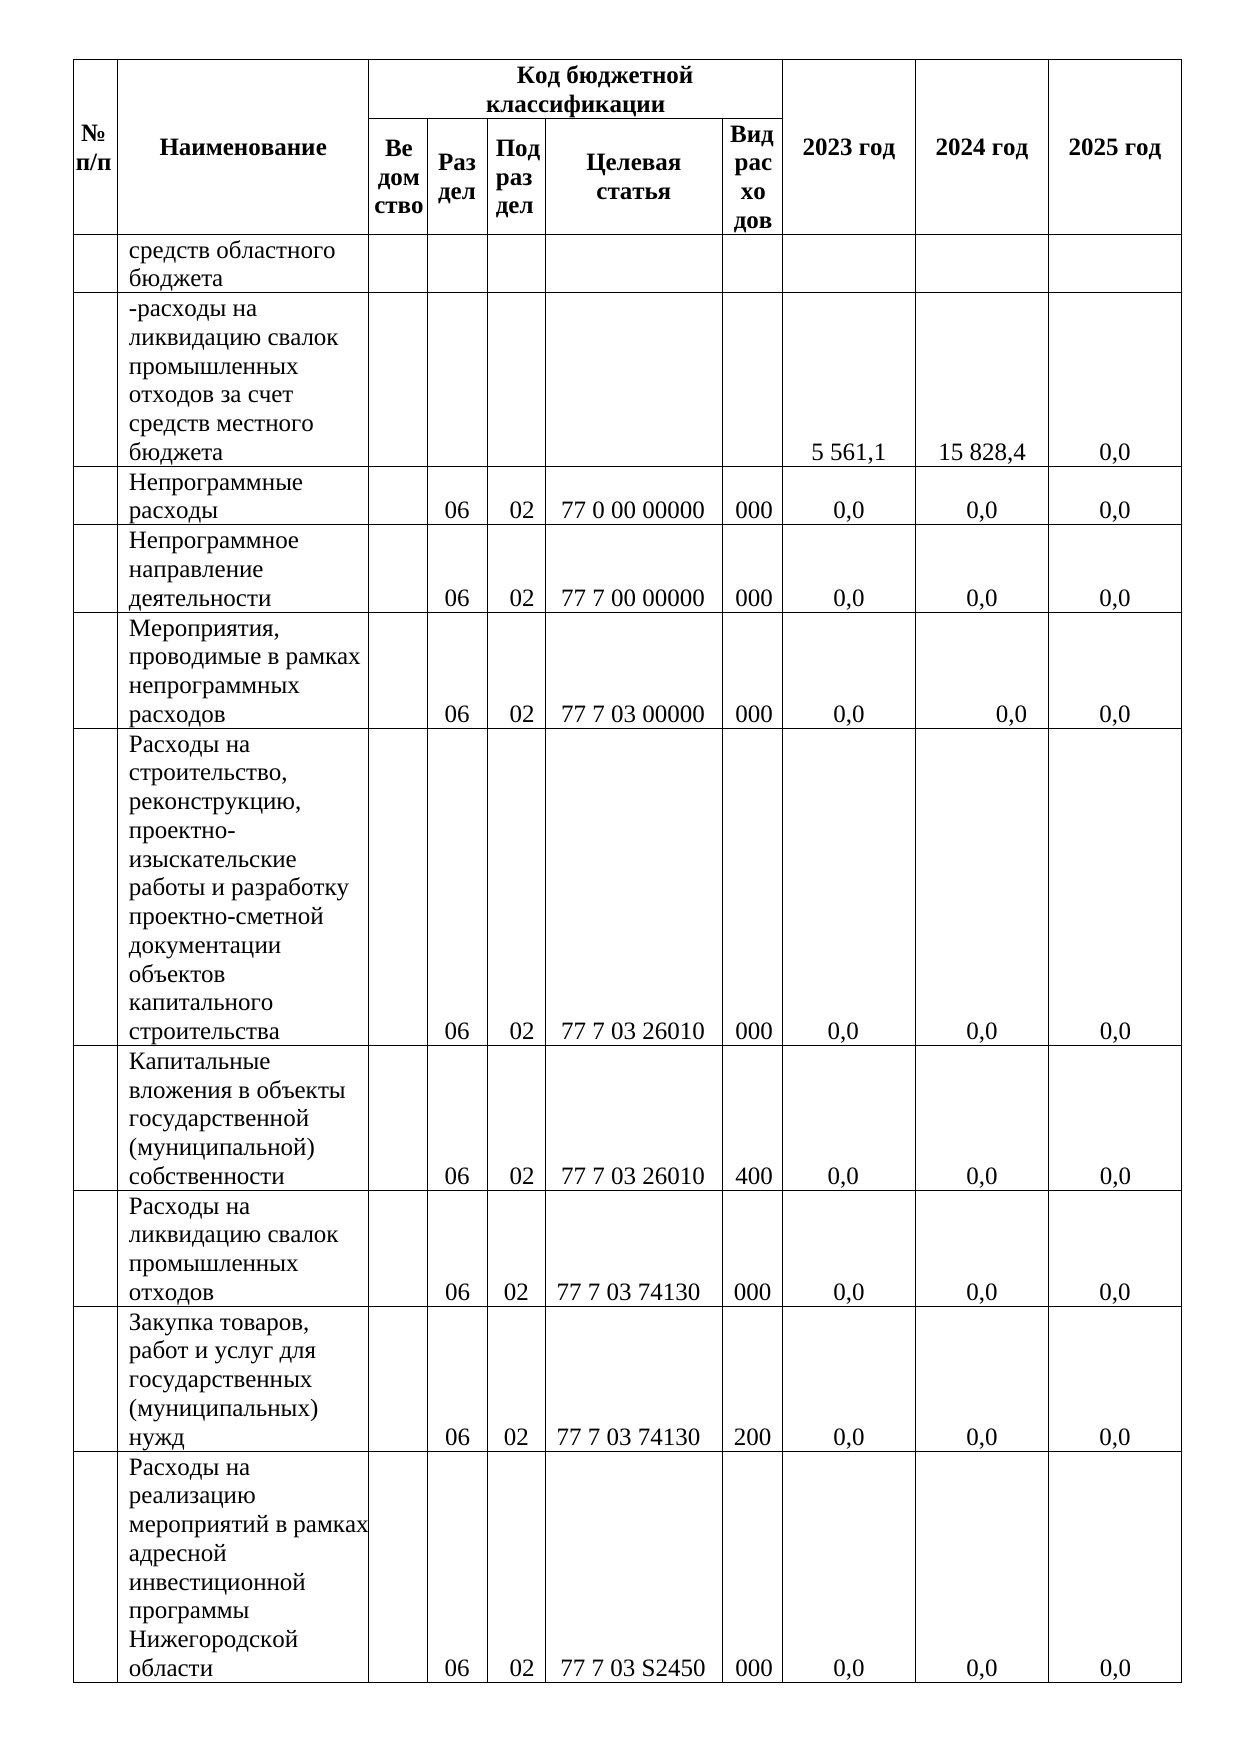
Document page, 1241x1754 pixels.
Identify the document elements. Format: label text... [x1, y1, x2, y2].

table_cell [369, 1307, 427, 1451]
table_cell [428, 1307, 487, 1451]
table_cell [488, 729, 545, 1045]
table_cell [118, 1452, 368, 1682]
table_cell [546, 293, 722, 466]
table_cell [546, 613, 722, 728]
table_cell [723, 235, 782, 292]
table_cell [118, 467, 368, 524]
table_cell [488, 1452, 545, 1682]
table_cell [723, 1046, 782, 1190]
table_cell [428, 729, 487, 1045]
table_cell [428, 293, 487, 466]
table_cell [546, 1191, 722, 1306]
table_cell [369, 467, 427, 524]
table_header № п/п [74, 60, 117, 234]
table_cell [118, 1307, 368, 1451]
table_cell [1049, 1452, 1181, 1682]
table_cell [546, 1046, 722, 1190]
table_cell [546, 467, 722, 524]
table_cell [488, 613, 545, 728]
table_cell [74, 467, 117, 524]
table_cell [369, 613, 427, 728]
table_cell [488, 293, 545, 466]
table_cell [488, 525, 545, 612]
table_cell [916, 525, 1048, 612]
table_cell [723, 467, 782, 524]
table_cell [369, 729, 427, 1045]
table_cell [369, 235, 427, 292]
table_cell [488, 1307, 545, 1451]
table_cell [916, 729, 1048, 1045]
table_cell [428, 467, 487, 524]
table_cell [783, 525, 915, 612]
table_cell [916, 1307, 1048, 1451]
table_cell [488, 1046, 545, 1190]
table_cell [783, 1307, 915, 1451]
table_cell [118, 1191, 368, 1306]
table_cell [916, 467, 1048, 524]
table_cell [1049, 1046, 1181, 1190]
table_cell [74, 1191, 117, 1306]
table_cell Ве дом ство [369, 119, 427, 234]
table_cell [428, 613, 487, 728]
table_header Наименование [118, 60, 368, 234]
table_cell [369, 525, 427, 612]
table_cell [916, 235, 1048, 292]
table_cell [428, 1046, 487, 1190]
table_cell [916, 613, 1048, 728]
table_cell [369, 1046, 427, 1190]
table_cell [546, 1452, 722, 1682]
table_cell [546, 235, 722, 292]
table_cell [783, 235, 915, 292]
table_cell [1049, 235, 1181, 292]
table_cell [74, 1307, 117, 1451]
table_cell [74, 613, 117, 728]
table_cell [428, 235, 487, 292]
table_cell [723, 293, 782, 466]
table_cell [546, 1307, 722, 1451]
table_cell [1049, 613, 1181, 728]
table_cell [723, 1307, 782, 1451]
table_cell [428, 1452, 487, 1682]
table_header 2025 год [1049, 60, 1181, 234]
table_header Код бюджетной классификации [369, 60, 782, 118]
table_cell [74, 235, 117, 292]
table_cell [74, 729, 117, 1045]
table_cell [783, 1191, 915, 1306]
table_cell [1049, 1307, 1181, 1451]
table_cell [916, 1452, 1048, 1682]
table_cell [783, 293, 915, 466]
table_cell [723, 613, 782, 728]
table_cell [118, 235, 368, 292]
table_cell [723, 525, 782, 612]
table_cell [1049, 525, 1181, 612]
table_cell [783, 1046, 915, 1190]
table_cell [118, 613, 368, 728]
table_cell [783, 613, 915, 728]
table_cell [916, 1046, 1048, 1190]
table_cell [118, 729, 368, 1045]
table_cell Вид рас хо дов [723, 119, 782, 234]
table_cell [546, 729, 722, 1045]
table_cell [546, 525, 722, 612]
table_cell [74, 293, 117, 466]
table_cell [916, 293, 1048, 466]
table_cell Раз дел [428, 119, 487, 234]
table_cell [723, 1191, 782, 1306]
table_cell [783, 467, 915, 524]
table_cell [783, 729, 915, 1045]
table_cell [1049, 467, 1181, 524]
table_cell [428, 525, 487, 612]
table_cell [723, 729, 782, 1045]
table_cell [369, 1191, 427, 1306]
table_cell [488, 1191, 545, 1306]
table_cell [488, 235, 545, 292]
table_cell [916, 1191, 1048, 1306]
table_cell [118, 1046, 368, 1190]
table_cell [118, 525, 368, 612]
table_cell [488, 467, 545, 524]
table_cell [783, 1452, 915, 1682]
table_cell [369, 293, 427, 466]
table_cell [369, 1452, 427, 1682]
table_header 2024 год [916, 60, 1048, 234]
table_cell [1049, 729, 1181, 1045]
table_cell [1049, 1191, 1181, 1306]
table_cell Под раз дел [488, 119, 545, 234]
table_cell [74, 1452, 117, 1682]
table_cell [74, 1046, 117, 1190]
table_header 2023 год [783, 60, 915, 234]
table_cell Целевая статья [546, 119, 722, 234]
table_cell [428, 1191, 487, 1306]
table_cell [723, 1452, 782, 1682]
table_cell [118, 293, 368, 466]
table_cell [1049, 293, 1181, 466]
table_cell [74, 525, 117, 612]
